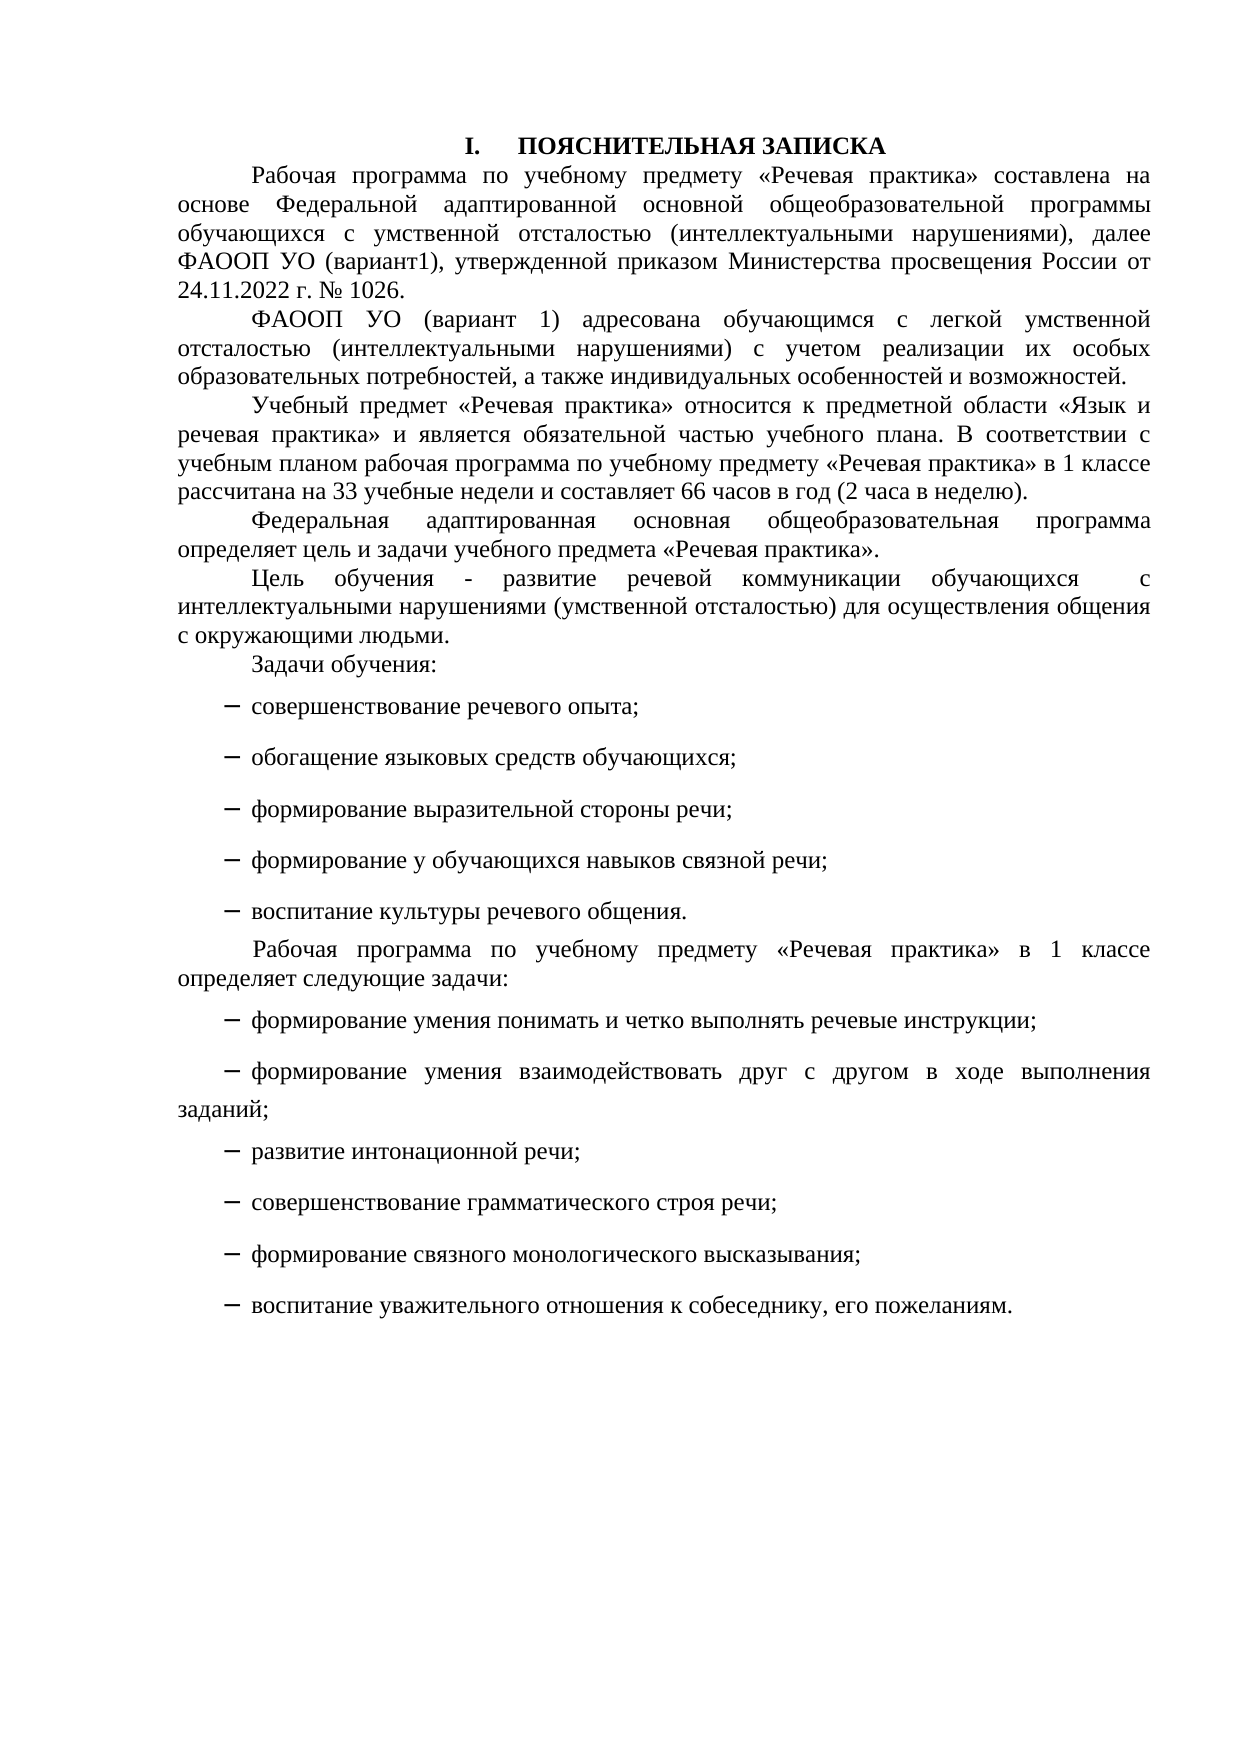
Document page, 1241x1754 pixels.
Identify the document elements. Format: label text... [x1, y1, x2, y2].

text ФАООП УО (вариант 1) адресована обучающимся с легкой умственной отсталостью (интеллектуальными нарушениями) с учетом реализации их особых образовательных потребностей, а также индивидуальных особенностей и возможностей. [177, 304, 1152, 390]
list совершенствование грамматического строя речи; [177, 1174, 1152, 1225]
text Задачи обучения: [177, 649, 1152, 678]
text Рабочая программа по учебному предмету «Речевая практика» составлена на основе Федеральной адаптированной основной общеобразовательной программы обучающихся с умственной отсталостью (интеллектуальными нарушениями), далее ФАООП УО (вариант1), утвержденной приказом Министерства просвещения России от 24.11.2022 г. № 1026. [177, 160, 1152, 304]
list формирование выразительной стороны речи; [177, 780, 1152, 831]
text Учебный предмет «Речевая практика» относится к предметной области «Язык и речевая практика» и является обязательной частью учебного плана. В соответствии с учебным планом рабочая программа по учебному предмету «Речевая практика» в 1 классе рассчитана на 33 учебные недели и составляет 66 часов в год (2 часа в неделю). [177, 390, 1152, 505]
text Цель обучения - развитие речевой коммуникации обучающихся с интеллектуальными нарушениями (умственной отсталостью) для осуществления общения с окружающими людьми. [177, 563, 1152, 649]
list формирование связного монологического высказывания; [177, 1225, 1152, 1276]
list развитие интонационной речи; [177, 1123, 1152, 1174]
text Рабочая программа по учебному предмету «Речевая практика» в 1 классе определяет следующие задачи: [177, 934, 1152, 991]
list воспитание культуры речевого общения. [177, 883, 1152, 934]
list совершенствование речевого опыта; [177, 678, 1152, 729]
list формирование у обучающихся навыков связной речи; [177, 831, 1152, 883]
list формирование умения понимать и четко выполнять речевые инструкции; [177, 991, 1152, 1043]
list ПОЯСНИТЕЛЬНАЯ ЗАПИСКА [215, 131, 1152, 160]
text Федеральная адаптированная основная общеобразовательная программа определяет цель и задачи учебного предмета «Речевая практика». [177, 505, 1152, 563]
list воспитание уважительного отношения к собеседнику, его пожеланиям. [177, 1276, 1152, 1328]
list формирование умения взаимодействовать друг с другом в ходе выполнения заданий; [177, 1043, 1152, 1123]
list обогащение языковых средств обучающихся; [177, 729, 1152, 780]
